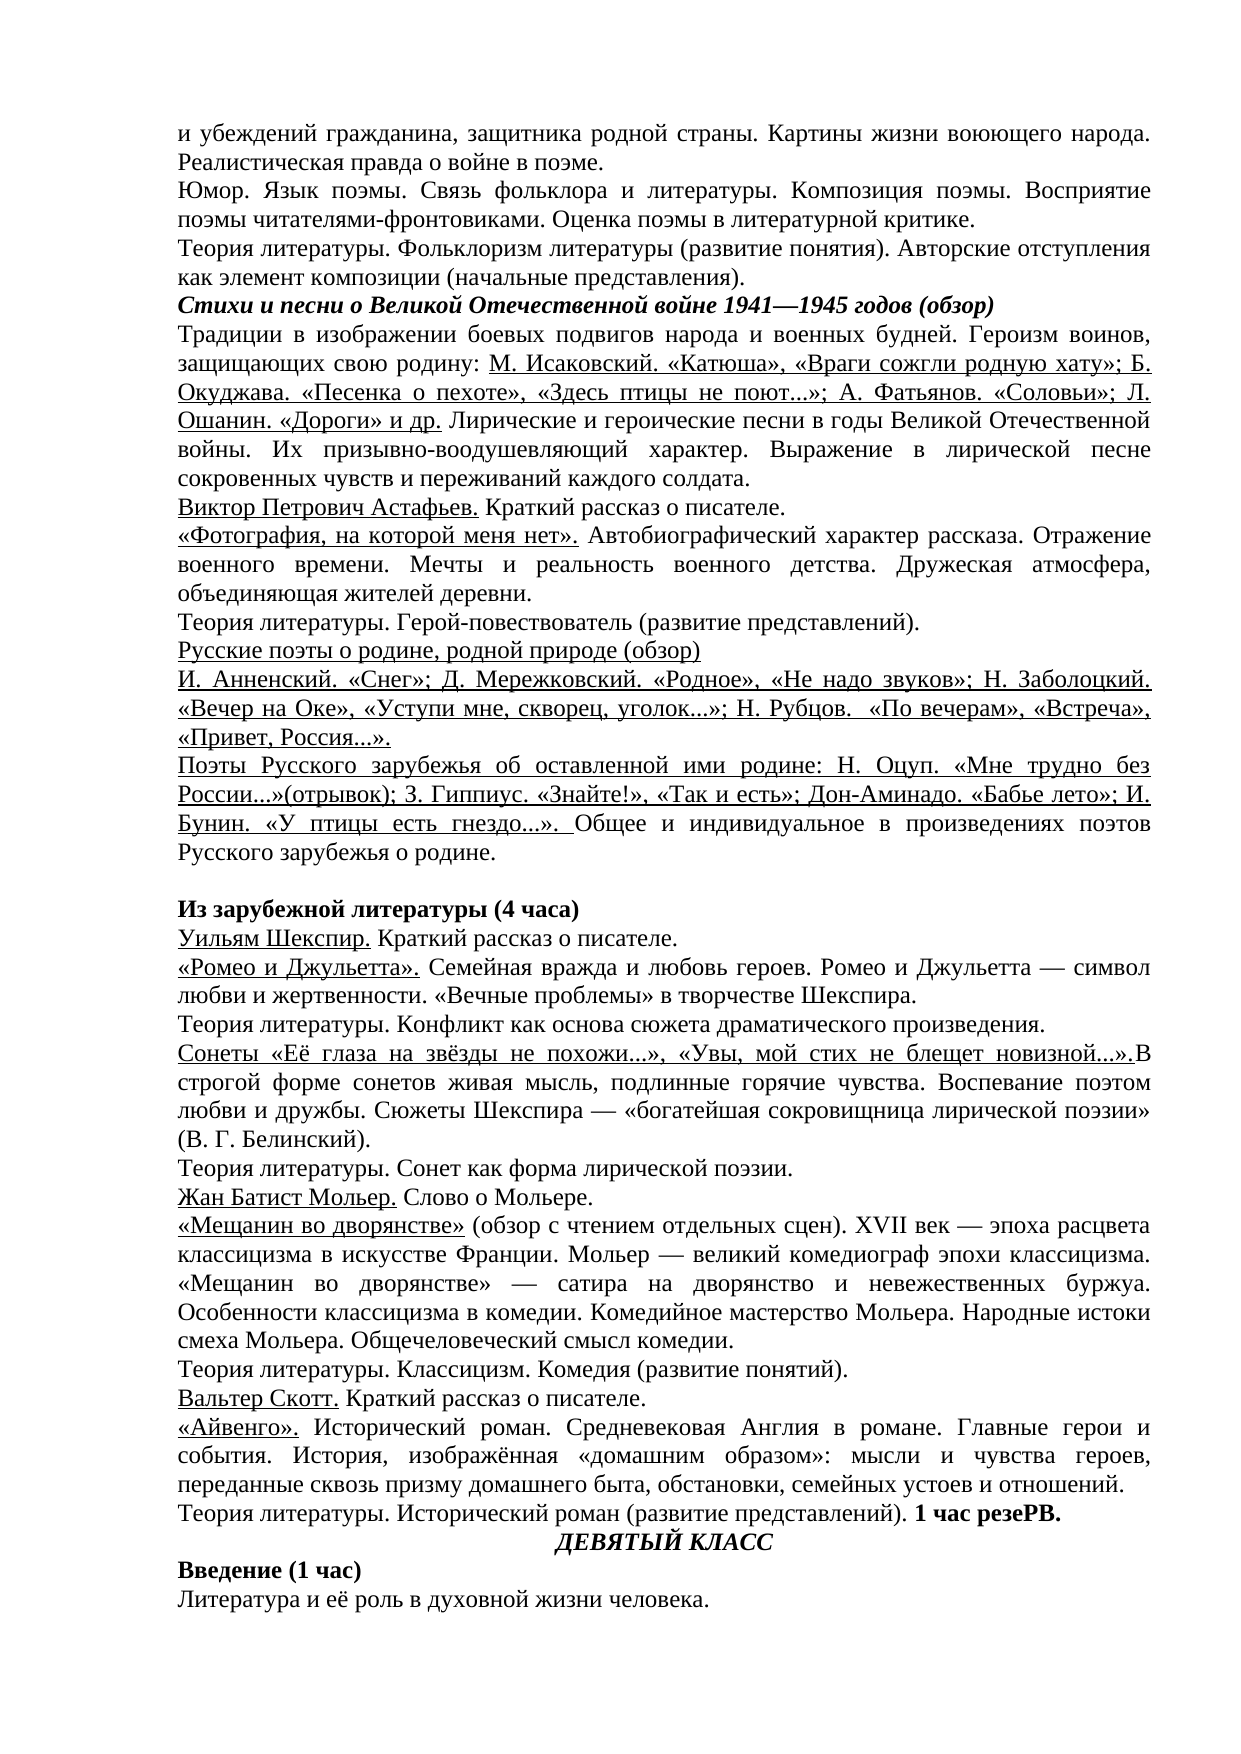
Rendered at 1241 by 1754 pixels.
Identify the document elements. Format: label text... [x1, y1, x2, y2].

text Жан Батист Мольер. Слово о Мольере. [177, 1182, 1152, 1211]
text «Ромео и Джульетта». Семейная вражда и любовь героев. Ромео и Джульетта — символ любви и жертвенности. «Вечные проблемы» в творчестве Шекспира. [177, 952, 1152, 1009]
text Теория литературы. Сонет как форма лирической поэзии. [177, 1153, 1152, 1182]
text ДЕВЯТЫЙ КЛАСС [177, 1527, 1152, 1556]
text И. Анненский. «Снег»; Д. Мережковский. «Родное», «Не надо звуков»; Н. Заболоцкий. «Вечер на Оке», «Уступи мне, скворец, уголок...»; Н. Рубцов. «По вечерам», «Встреча», «Привет, Россия...». [177, 690, 1152, 751]
text «Фотография, на которой меня нет». Автобиографический характер рассказа. Отражение военного времени. Мечты и реальность военного детства. Дружеская атмосфера, объединяющая жителей деревни. [177, 521, 1152, 607]
text Русские поэты о родине, родной природе (обзор) [177, 636, 1152, 664]
text «Айвенго». Исторический роман. Средневековая Англия в романе. Главные герои и события. История, изображённая «домашним образом»: мысли и чувства героев, переданные сквозь призму домашнего быта, обстановки, семейных устоев и отношений. [177, 1412, 1152, 1498]
text Стихи и песни о Великой Отечественной войне 1941—1945 годов (обзор) [177, 291, 1152, 319]
text Теория литературы. Фольклоризм литературы (развитие понятия). Авторские отступления как элемент композиции (начальные представления). [177, 233, 1152, 291]
text Вальтер Скотт. Краткий рассказ о писателе. [177, 1383, 1152, 1412]
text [177, 118, 1152, 176]
text «Мещанин во дворянстве» (обзор с чтением отдельных сцен). XVII век — эпоха расцвета классицизма в искусстве Франции. Мольер — великий комедиограф эпохи классицизма. «Мещанин во дворянстве» — сатира на дворянство и невежественных буржуа. Особенности классицизма в комедии. Комедийное мастерство Мольера. Народные истоки смеха Мольера. Общечеловеческий смысл комедии. [177, 1211, 1152, 1354]
text Поэты Русского зарубежья об оставленной ими родине: Н. Оцуп. «Мне трудно без России...»(отрывок); З. Гиппиус. «Знайте!», «Так и есть»; Дон-Аминадо. «Бабье лето»; И. Бунин. «У птицы есть гнездо...». Общее и индивидуальное в произведениях поэтов Русского зарубежья о родине. [177, 751, 1152, 866]
text Теория литературы. Герой-повествователь (развитие представлений). [177, 607, 1152, 636]
text Традиции в изображении боевых подвигов народа и военных будней. Героизм воинов, защищающих свою родину: М. Исаковский. «Катюша», «Враги сожгли родную хату»; Б. Окуджава. «Песенка о пехоте», «Здесь птицы не поют...»; А. Фатьянов. «Соловьи»; Л. Ошанин. «Дороги» и др. Лирические и героические песни в годы Великой Отечественной войны. Их призывно-воодушевляющий характер. Выражение в лирической песне сокровенных чувств и переживаний каждого солдата. [177, 319, 1152, 492]
text И. Анненский. «Снег»; Д. Мережковский. «Родное», «Не надо звуков»; Н. Заболоцкий. «Вечер на Оке», «Уступи мне, скворец, уголок...»; Н. Рубцов. «По вечерам», «Встреча», «Привет, Россия...». [177, 664, 1152, 689]
text Юмор. Язык поэмы. Связь фольклора и литературы. Композиция поэмы. Восприятие поэмы читателями-фронтовиками. Оценка поэмы в литературной критике. [177, 176, 1152, 233]
text Виктор Петрович Астафьев. Краткий рассказ о писателе. [177, 492, 1152, 521]
text Сонеты «Её глаза на звёзды не похожи...», «Увы, мой стих не блещет новизной...».В строгой форме сонетов живая мысль, подлинные горячие чувства. Воспевание поэтом любви и дружбы. Сюжеты Шекспира — «богатейшая сокровищница лирической поэзии» (В. Г. Белинский). [177, 1038, 1152, 1153]
text Теория литературы. Классицизм. Комедия (развитие понятий). [177, 1354, 1152, 1383]
text Введение (1 час) [177, 1556, 1152, 1584]
text Литература и её роль в духовной жизни человека. [177, 1584, 1152, 1613]
text Теория литературы. Исторический роман (развитие представлений). 1 час резеРВ. [177, 1498, 1152, 1527]
text Теория литературы. Конфликт как основа сюжета драматического произведения. [177, 1009, 1152, 1038]
text Из зарубежной литературы (4 часа) [177, 894, 1152, 923]
text Уильям Шекспир. Краткий рассказ о писателе. [177, 923, 1152, 952]
